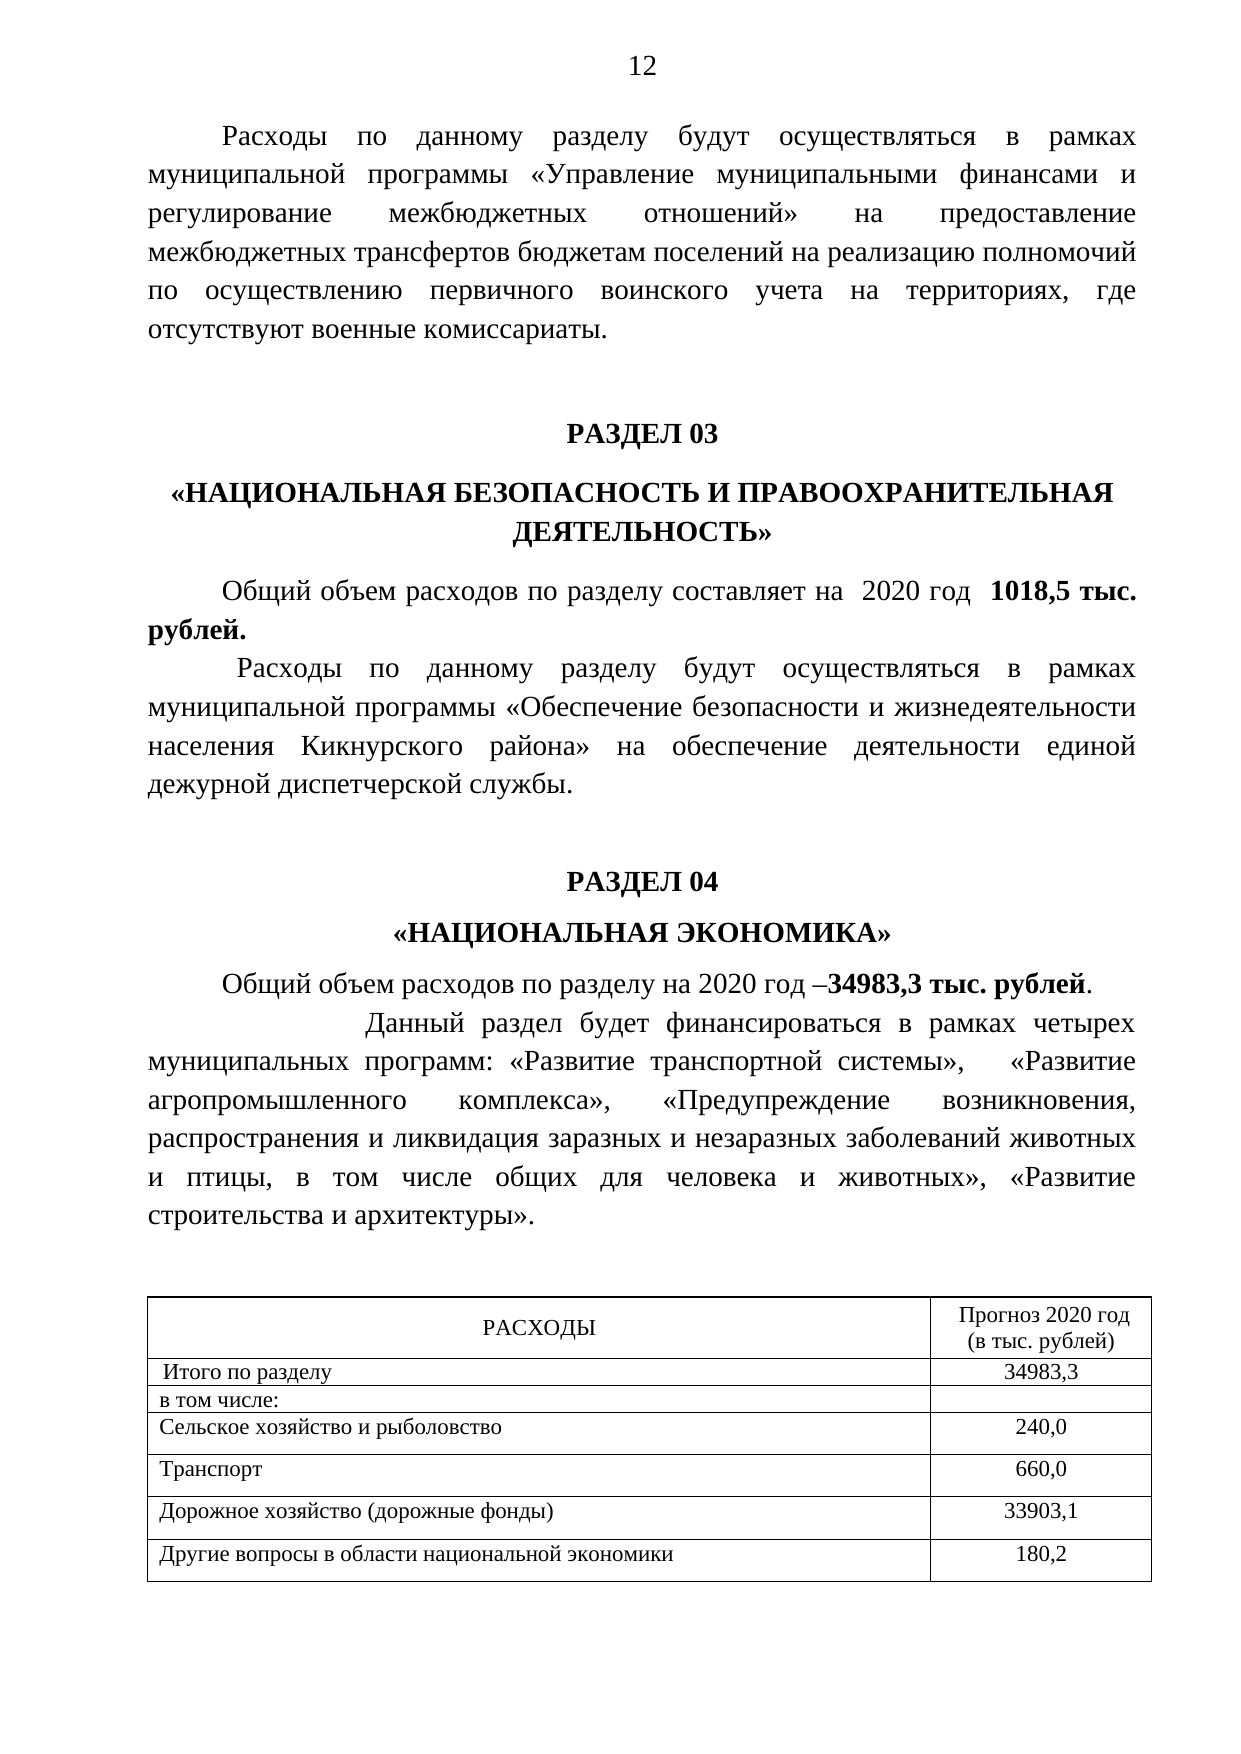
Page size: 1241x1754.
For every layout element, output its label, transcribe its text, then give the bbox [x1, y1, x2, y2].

table_header РАСХОДЫ [148, 1298, 930, 1357]
table_cell 33903,1 [931, 1497, 1151, 1539]
text Общий объем расходов по разделу составляет на 2020 год 1018,5 тыс. рублей. [148, 573, 1137, 646]
text Расходы по данному разделу будут осуществляться в рамках муниципальной программы «Управление муниципальными финансами и регулирование межбюджетных отношений» на предоставление межбюджетных трансфертов бюджетам поселений на реализацию полномочий по осуществлению первичного воинского учета на территориях, где отсутствуют военные комиссариаты. [148, 118, 1137, 344]
text «Национальная безопасность и правоохранительная деятельность» [148, 476, 1137, 548]
table_cell 240,0 [931, 1413, 1151, 1454]
text Данный раздел будет финансироваться в рамках четырех муниципальных программ: «Развитие транспортной системы», «Развитие агропромышленного комплекса», «Предупреждение возникновения, распространения и ликвидация заразных и незаразных заболеваний животных и птицы, в том числе общих для человека и животных», «Развитие строительства и архитектуры». [148, 1005, 1137, 1231]
table_cell Итого по разделу [148, 1359, 930, 1385]
table_cell Сельское хозяйство и рыболовство [148, 1413, 930, 1454]
table_header Прогноз 2020 год (в тыс. рублей) [931, 1298, 1151, 1357]
text Общий объем расходов по разделу на 2020 год –34983,3 тыс. рублей. [148, 966, 1137, 1000]
table_cell [931, 1386, 1151, 1412]
text Раздел 03 [148, 416, 1137, 450]
text Раздел 04 [148, 864, 1137, 898]
text «Национальная экономика» [148, 915, 1137, 949]
table_cell Транспорт [148, 1455, 930, 1496]
table_cell 34983,3 [931, 1359, 1151, 1385]
text Расходы по данному разделу будут осуществляться в рамках муниципальной программы «Обеспечение безопасности и жизнедеятельности населения Кикнурского района» на обеспечение деятельности единой дежурной диспетчерской службы. [148, 651, 1137, 800]
table_cell 660,0 [931, 1455, 1151, 1496]
table_cell Другие вопросы в области национальной экономики [148, 1540, 930, 1581]
table_cell Дорожное хозяйство (дорожные фонды) [148, 1497, 930, 1539]
table_cell 180,2 [931, 1540, 1151, 1581]
table_cell в том числе: [148, 1386, 930, 1412]
